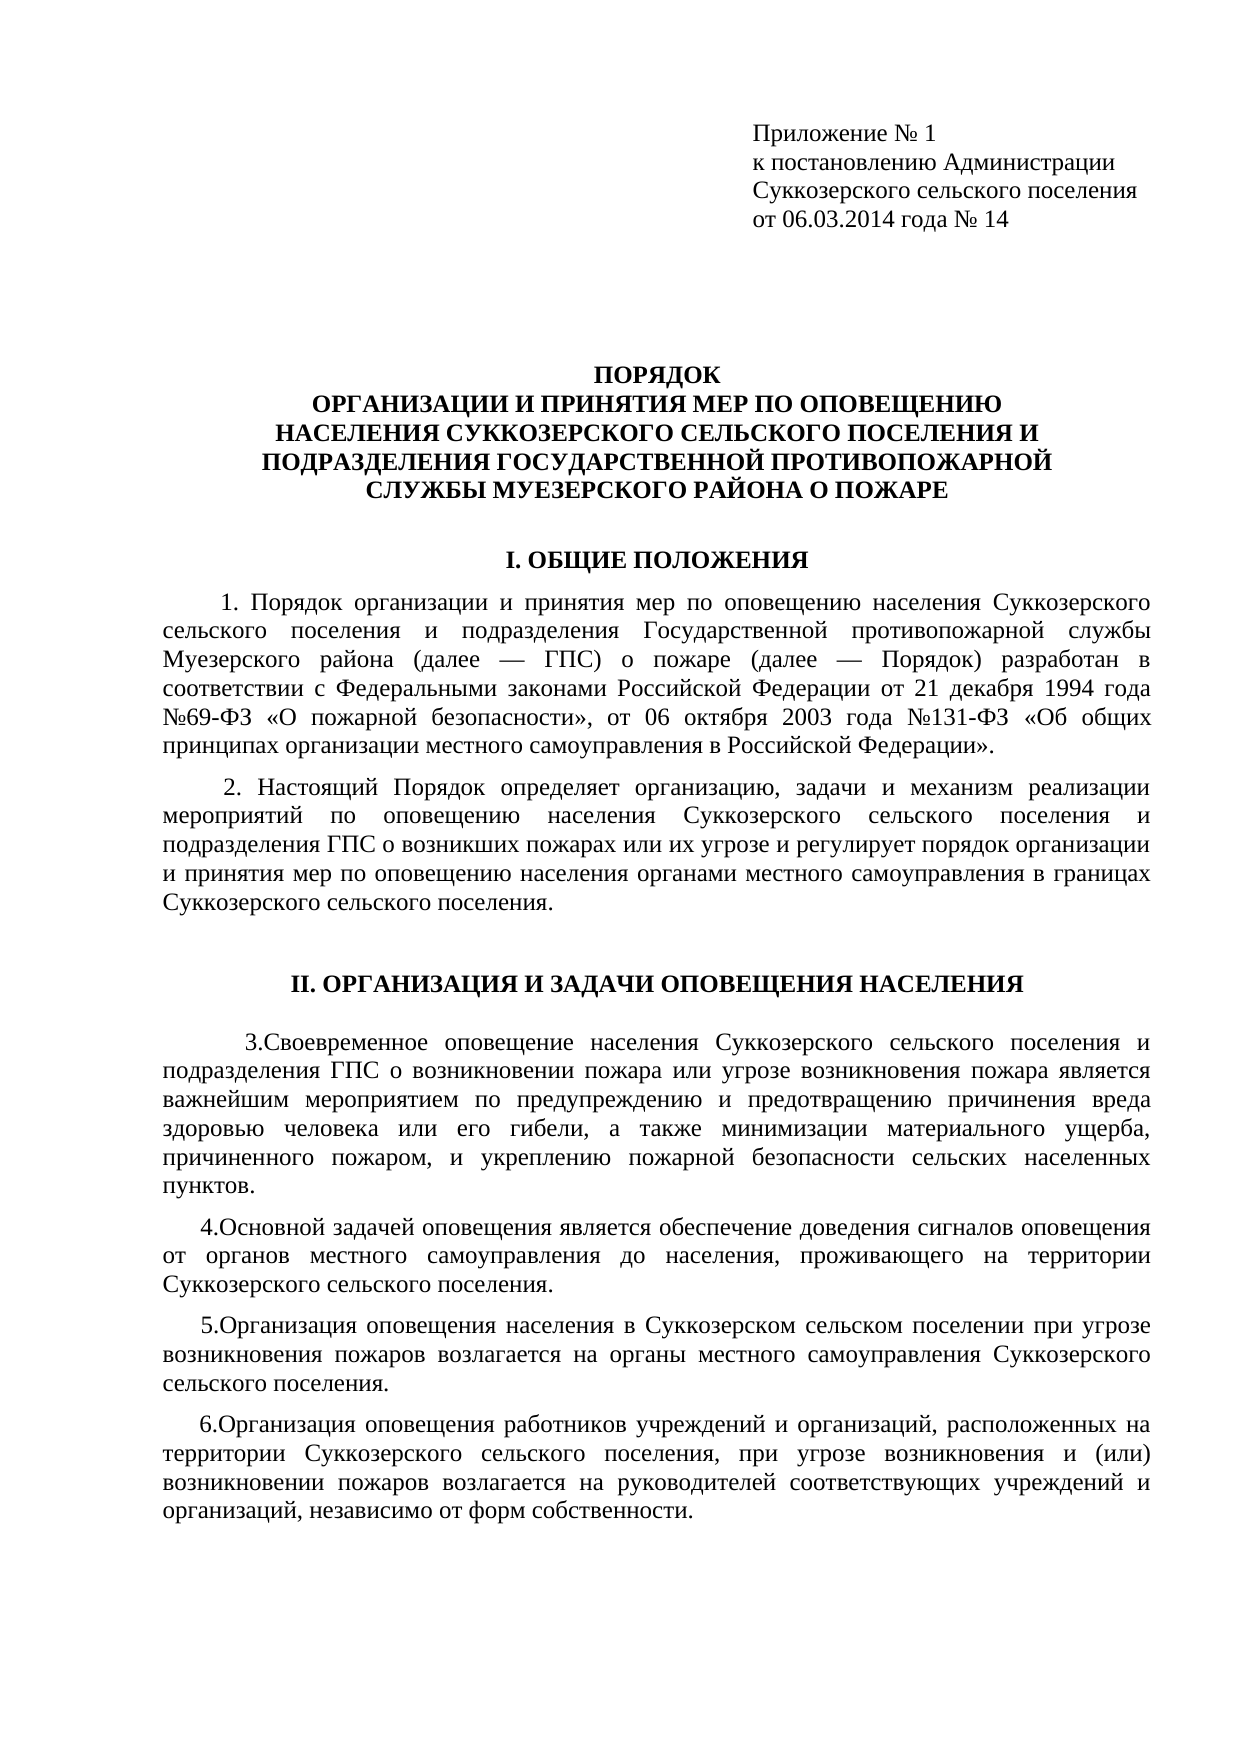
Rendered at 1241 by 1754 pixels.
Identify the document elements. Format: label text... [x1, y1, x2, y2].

text ОРГАНИЗАЦИИ И ПРИНЯТИЯ МЕР ПО ОПОВЕЩЕНИЮ [162, 389, 1152, 418]
text 5.Организация оповещения населения в Суккозерском сельском поселении при угрозе возникновения пожаров возлагается на органы местного самоуправления Суккозерского сельского поселения. [162, 1311, 1152, 1397]
text НАСЕЛЕНИЯ СУККОЗЕРСКОГО СЕЛЬСКОГО ПОСЕЛЕНИЯ И [162, 418, 1152, 447]
text 2. Настоящий Порядок определяет организацию, задачи и механизм реализации мероприятий по оповещению населения Суккозерского сельского поселения и подразделения ГПС о возникших пожарах или их угрозе и регулирует порядок организации и принятия мер по оповещению населения органами местного самоуправления в границах Суккозерского сельского поселения. [162, 772, 1152, 916]
text 6.Организация оповещения работников учреждений и организаций, расположенных на территории Суккозерского сельского поселения, при угрозе возникновения и (или) возникновении пожаров возлагается на руководителей соответствующих учреждений и организаций, независимо от форм собственности. [162, 1409, 1152, 1524]
text 1. Порядок организации и принятия мер по оповещению населения Суккозерского сельского поселения и подразделения Государственной противопожарной службы Муезерского района (далее — ГПС) о пожаре (далее — Порядок) разработан в соответствии с Федеральными законами Российской Федерации от 21 декабря 1994 года №69-ФЗ «О пожарной безопасности», от 06 октября 2003 года №131-ФЗ «Об общих принципах организации местного самоуправления в Российской Федерации». [162, 587, 1152, 759]
text ПОРЯДОК [162, 361, 1152, 389]
text I. ОБЩИЕ ПОЛОЖЕНИЯ [162, 546, 1152, 574]
text 3.Своевременное оповещение населения Суккозерского сельского поселения и подразделения ГПС о возникновении пожара или угрозе возникновения пожара является важнейшим мероприятием по предупреждению и предотвращению причинения вреда здоровью человека или его гибели, а также минимизации материального ущерба, причиненного пожаром, и укреплению пожарной безопасности сельских населенных пунктов. [162, 1027, 1152, 1199]
text ПОДРАЗДЕЛЕНИЯ ГОСУДАРСТВЕННОЙ ПРОТИВОПОЖАРНОЙ [162, 447, 1152, 476]
text СЛУЖБЫ МУЕЗЕРСКОГО РАЙОНА О ПОЖАРЕ [162, 476, 1152, 504]
text 4.Основной задачей оповещения является обеспечение доведения сигналов оповещения от органов местного самоуправления до населения, проживающего на территории Суккозерского сельского поселения. [162, 1212, 1152, 1298]
text II. ОРГАНИЗАЦИЯ И ЗАДАЧИ ОПОВЕЩЕНИЯ НАСЕЛЕНИЯ [162, 969, 1152, 998]
text Приложение № 1 к постановлению Администрации Суккозерского сельского поселения от 06.03.2014 года № 14 [752, 118, 1152, 233]
